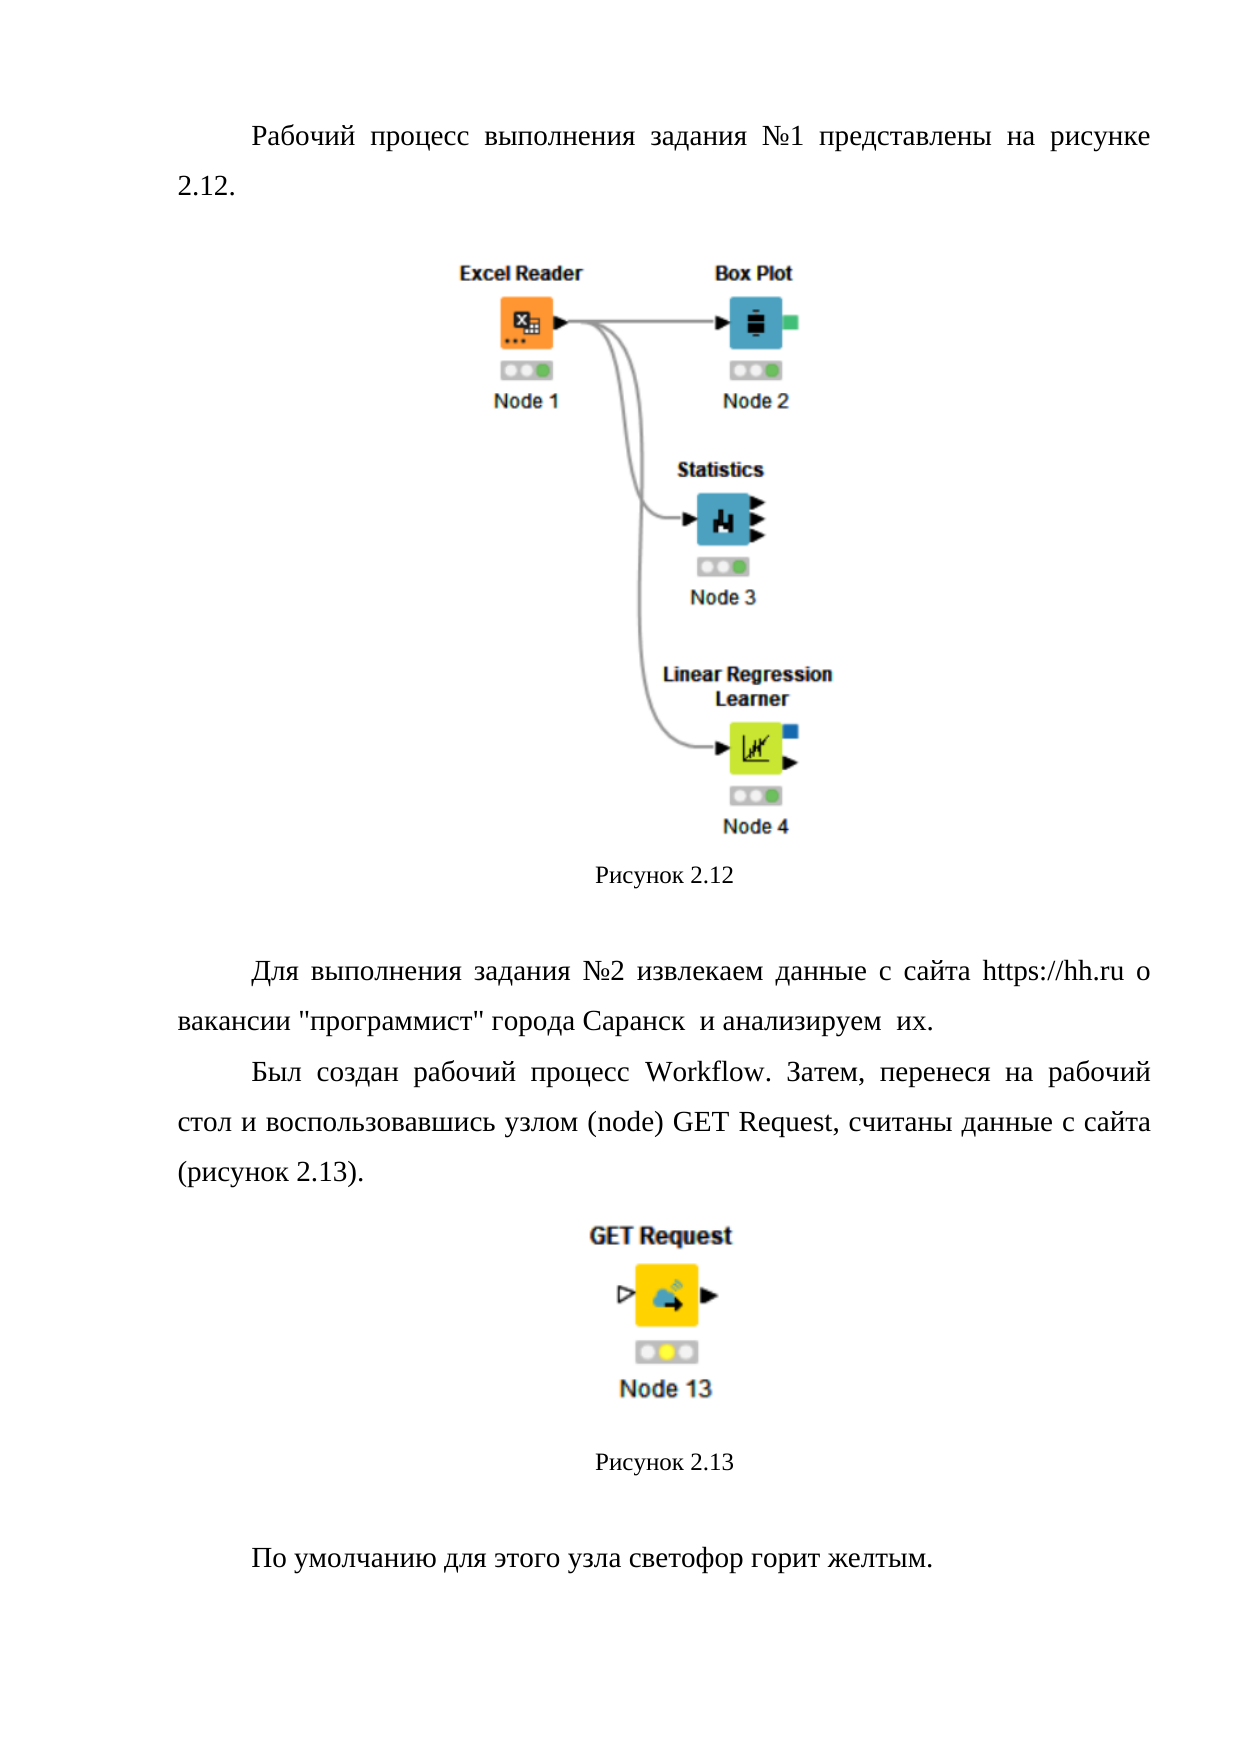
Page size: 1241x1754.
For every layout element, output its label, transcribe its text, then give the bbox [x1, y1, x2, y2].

text Был создан рабочий процесс Workflow. Затем, перенеся на рабочий стол и воспользовавшись узлом (node) GET Request, считаны данные с сайта (рисунок 2.13). [177, 1054, 1152, 1188]
picture [396, 218, 933, 846]
text Рабочий процесс выполнения задания №1 представлены на рисунке 2.12. [177, 118, 1152, 202]
text Рисунок 2.12 [177, 860, 1152, 888]
picture [576, 1204, 752, 1433]
text Рисунок 2.13 [177, 1447, 1152, 1476]
text Для выполнения задания №2 извлекаем данные с сайта https://hh.ru о вакансии "программист" города Саранск и анализируем их. [177, 953, 1152, 1037]
text По умолчанию для этого узла светофор горит желтым. [177, 1540, 1152, 1574]
